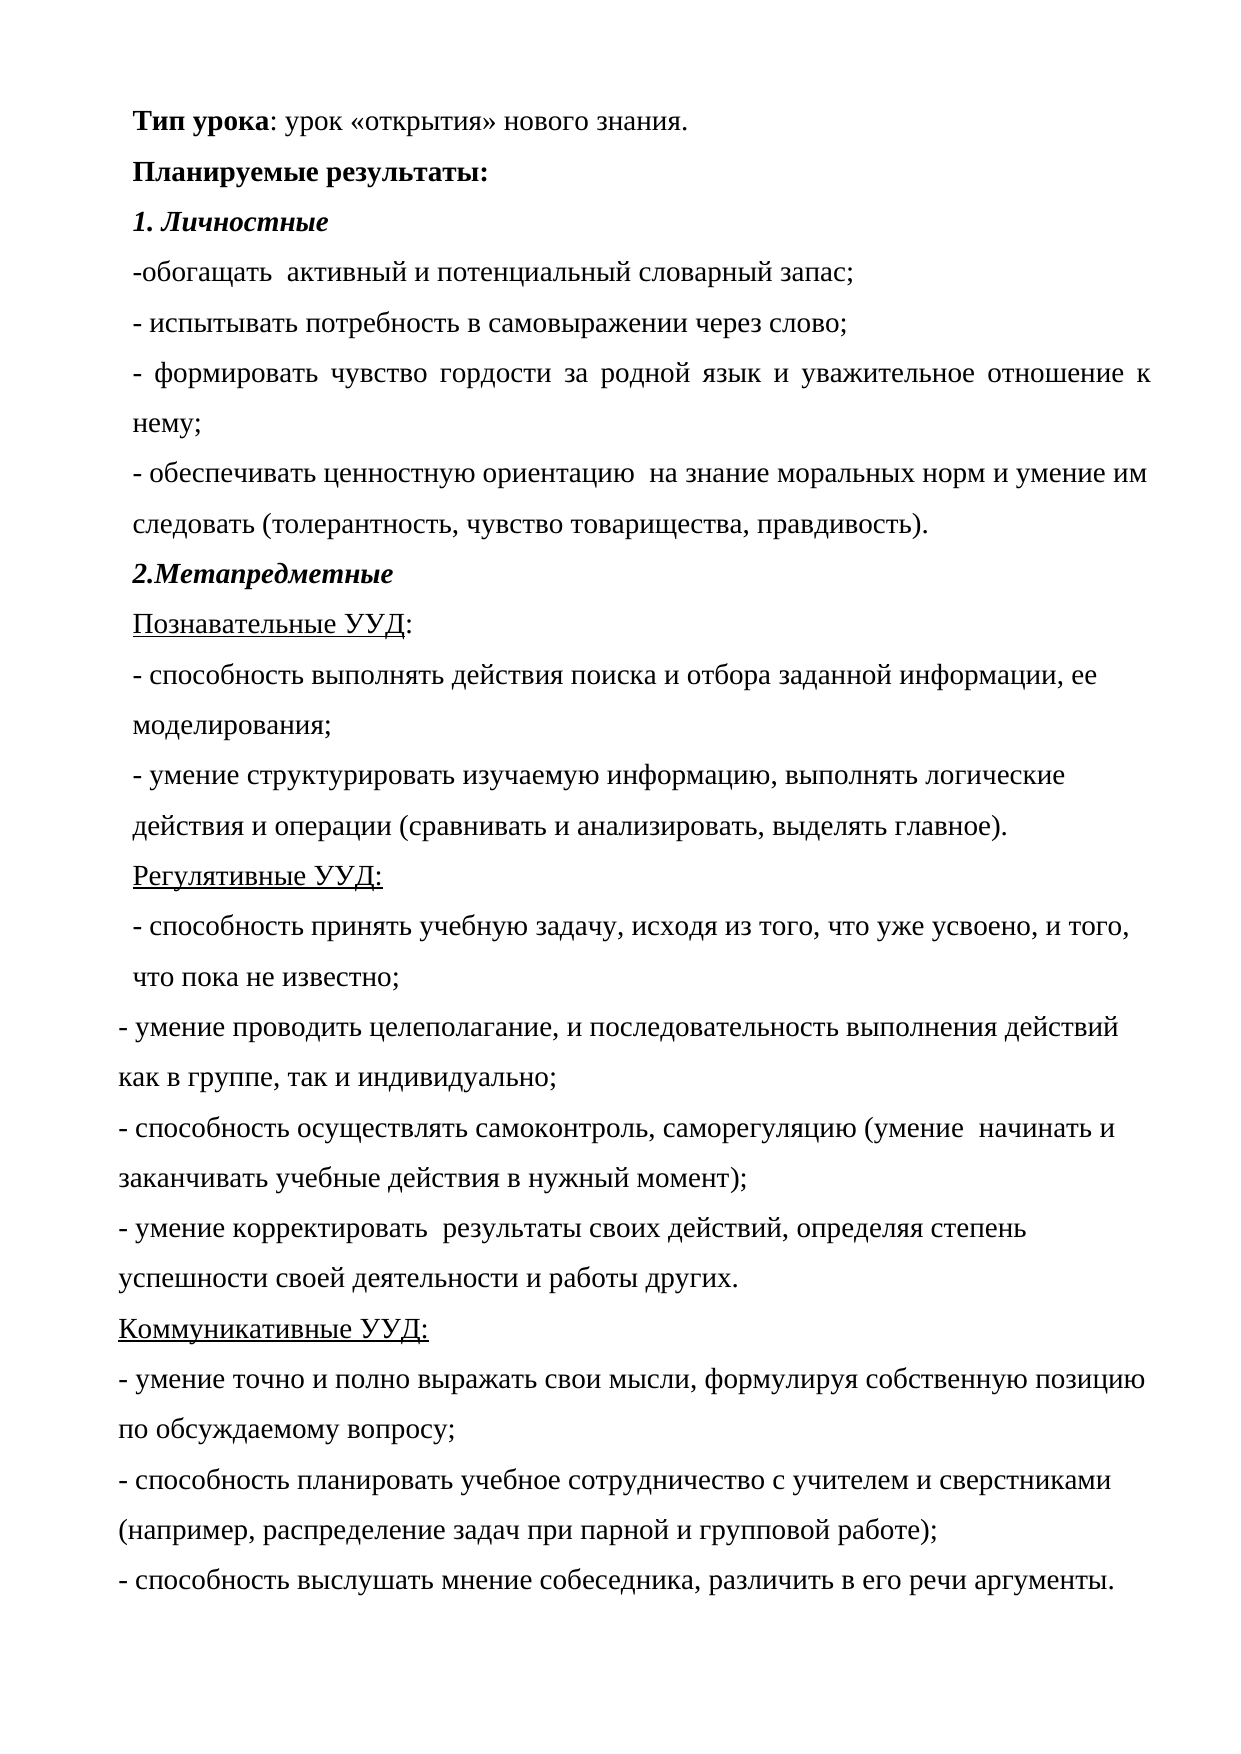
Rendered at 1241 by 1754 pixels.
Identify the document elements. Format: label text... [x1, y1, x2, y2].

text - умение корректировать результаты своих действий, определяя степень успешности своей деятельности и работы других. Коммуникативные УУД: - умение точно и полно выражать свои мысли, формулируя собственную позицию по обсуждаемому вопросу; [118, 1210, 1152, 1445]
text - испытывать потребность в самовыражении через слово; [132, 305, 1152, 338]
text -обогащать активный и потенциальный словарный запас; [132, 254, 1152, 288]
text - формировать чувство гордости за родной язык и уважительное отношение к нему; [132, 355, 1152, 439]
text - способность выслушать мнение собеседника, различить в его речи аргументы. [118, 1562, 1152, 1638]
text Тип урока: урок «открытия» нового знания. [132, 103, 1152, 137]
text - умение проводить целеполагание, и последовательность выполнения действий как в группе, так и индивидуально; - способность осуществлять самоконтроль, саморегуляцию (умение начинать и заканчивать учебные действия в нужный момент); [118, 1009, 1152, 1193]
text - обеспечивать ценностную ориентацию на знание моральных норм и умение им следовать (толерантность, чувство товарищества, правдивость). 2.Метапредметные Познавательные УУД: - способность выполнять действия поиска и отбора заданной информации, ее моделирования; - умение структурировать изучаемую информацию, выполнять логические действия и операции (сравнивать и анализировать, выделять главное). Регулятивные УУД: - способность принять учебную задачу, исходя из того, что уже усвоено, и того, что пока не известно; [132, 456, 1152, 992]
text Планируемые результаты: [132, 154, 1152, 187]
text - способность планировать учебное сотрудничество с учителем и сверстниками (например, распределение задач при парной и групповой работе); [118, 1462, 1152, 1546]
text 1. Личностные [132, 204, 1152, 238]
